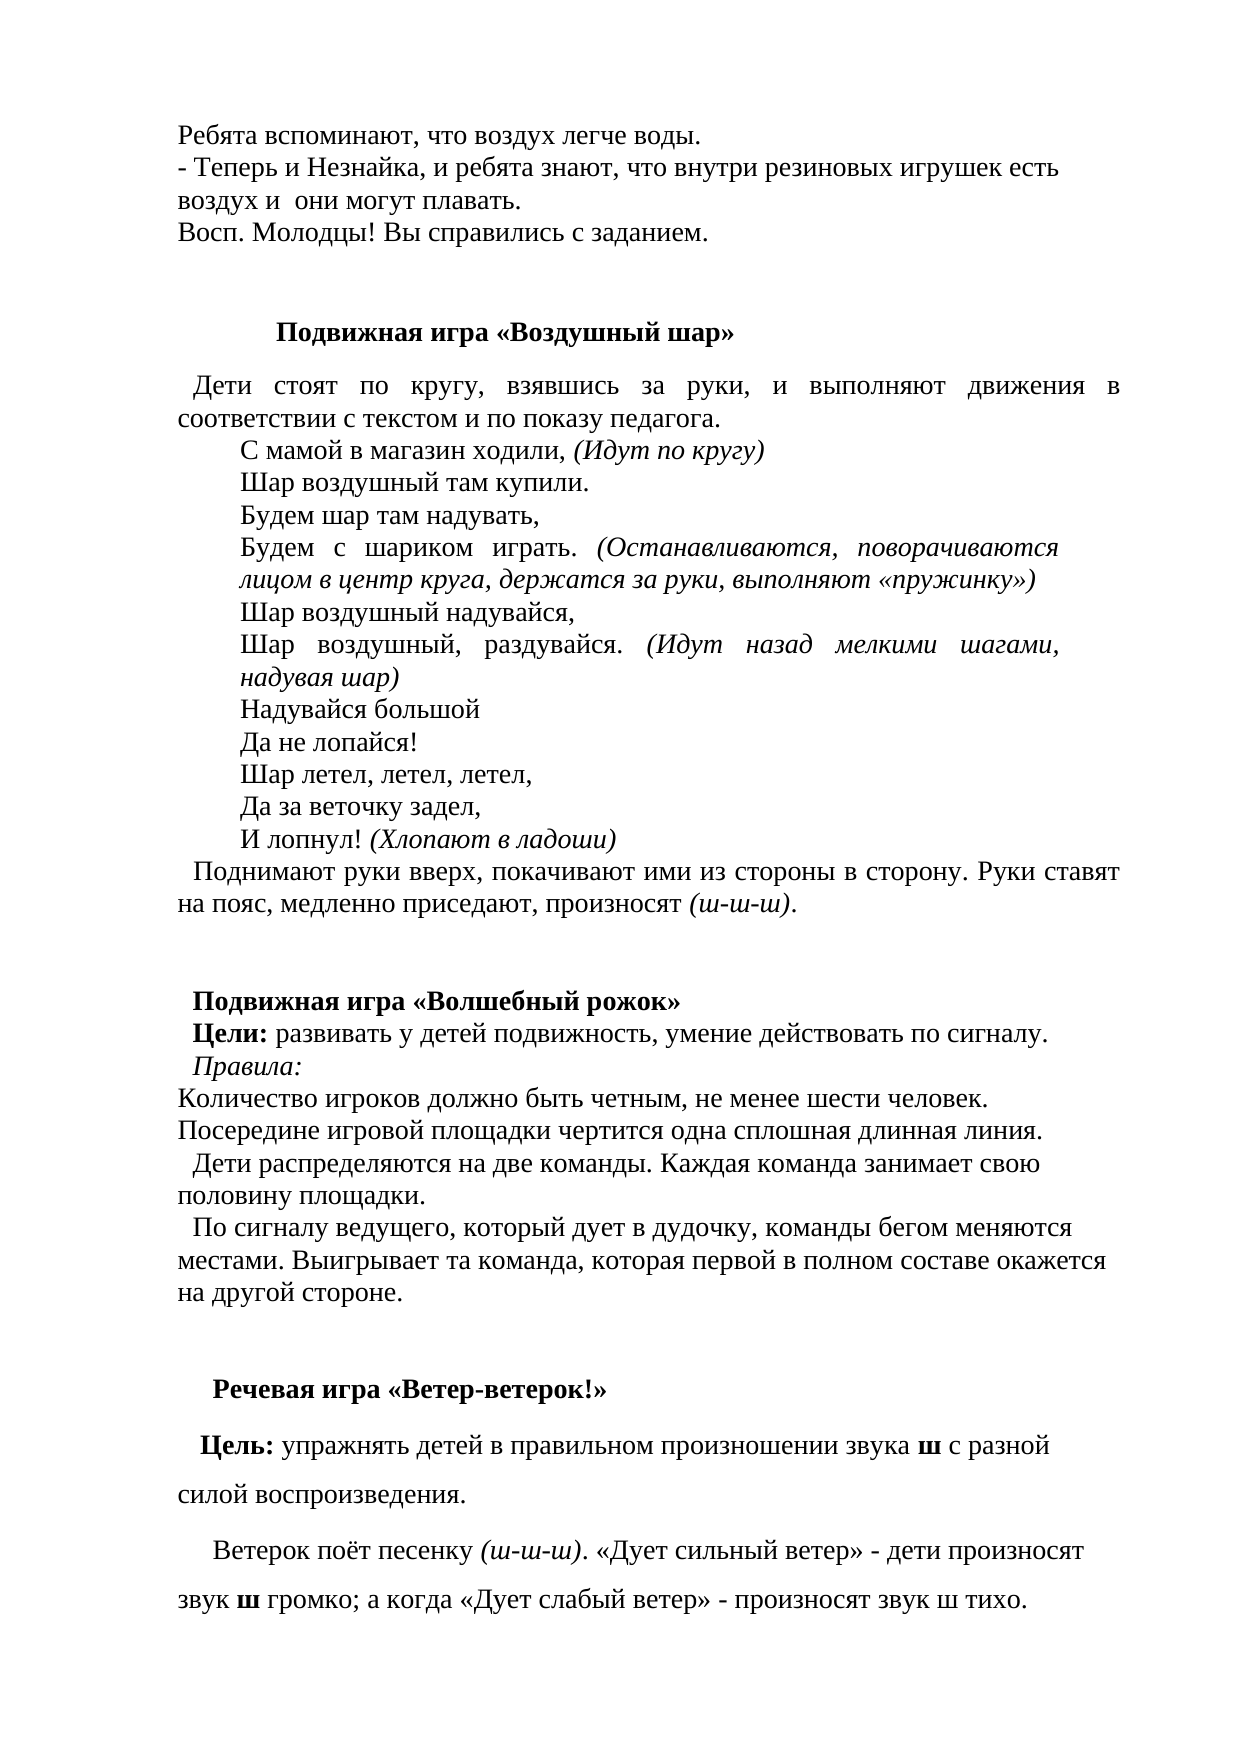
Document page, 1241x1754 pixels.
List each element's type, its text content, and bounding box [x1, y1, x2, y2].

text По сигналу ведущего, который дует в дудочку, команды бегом меняются местами. Выигрывает та команда, которая первой в полном составе окажется на другой стороне. [177, 1211, 1122, 1308]
text Восп. Молодцы! Вы справились с заданием. [177, 215, 1122, 248]
text Шар воздушный надувайся, [240, 595, 1059, 627]
text Ребята вспоминают, что воздух легче воды. [177, 118, 1122, 151]
text Шар летел, летел, летел, [240, 757, 1059, 789]
text Шар воздушный, раздувайся. (Идут назад мелкими шагами, надувая шар) [240, 627, 1059, 692]
text Количество игроков должно быть четным, не менее шести человек. Посередине игровой площадки чертится одна сплошная длинная линия. [177, 1081, 1122, 1146]
text Речевая игра «Ветер-ветерок!» [177, 1372, 1122, 1404]
text Да не лопайся! [240, 724, 1059, 757]
text Подвижная игра «Волшебный рожок» [177, 984, 1122, 1016]
text Шар воздушный там купили. [240, 465, 1059, 498]
text Надувайся большой [240, 692, 1059, 724]
text Поднимают руки вверх, покачивают ими из стороны в сторону. Руки ставят на пояс, медленно приседают, произносят (ш-ш-ш). [177, 854, 1122, 919]
text Цель: упражнять детей в правильном произношении звука ш с разной силой воспроизведения. [177, 1428, 1122, 1509]
text Будем шар там надувать, [240, 498, 1059, 530]
text Будем с шариком играть. (Останавливаются, поворачиваются лицом в центр круга, держатся за руки, выполняют «пружинку») [240, 530, 1059, 595]
text С мамой в магазин ходили, (Идут по кругу) [240, 433, 1059, 465]
text Дети распределяются на две команды. Каждая команда занимает свою половину площадки. [177, 1146, 1122, 1211]
text Дети стоят по кругу, взявшись за руки, и выполняют движения в соответствии с текстом и по показу педагога. [177, 368, 1122, 433]
text Подвижная игра «Воздушный шар» [177, 315, 1122, 347]
text И лопнул! (Хлопают в ладоши) [240, 822, 1059, 854]
text Да за веточку задел, [240, 789, 1059, 822]
text Ветерок поёт песенку (ш-ш-ш). «Дует сильный ветер» - дети произносят звук ш громко; а когда «Дует слабый ветер» - произносят звук ш тихо. [177, 1533, 1122, 1614]
text Правила: [177, 1048, 1122, 1081]
text Цели: развивать у детей подвижность, умение действовать по сигналу. [177, 1016, 1122, 1048]
text - Теперь и Незнайка, и ребята знают, что внутри резиновых игрушек есть воздух и они могут плавать. [177, 151, 1122, 215]
